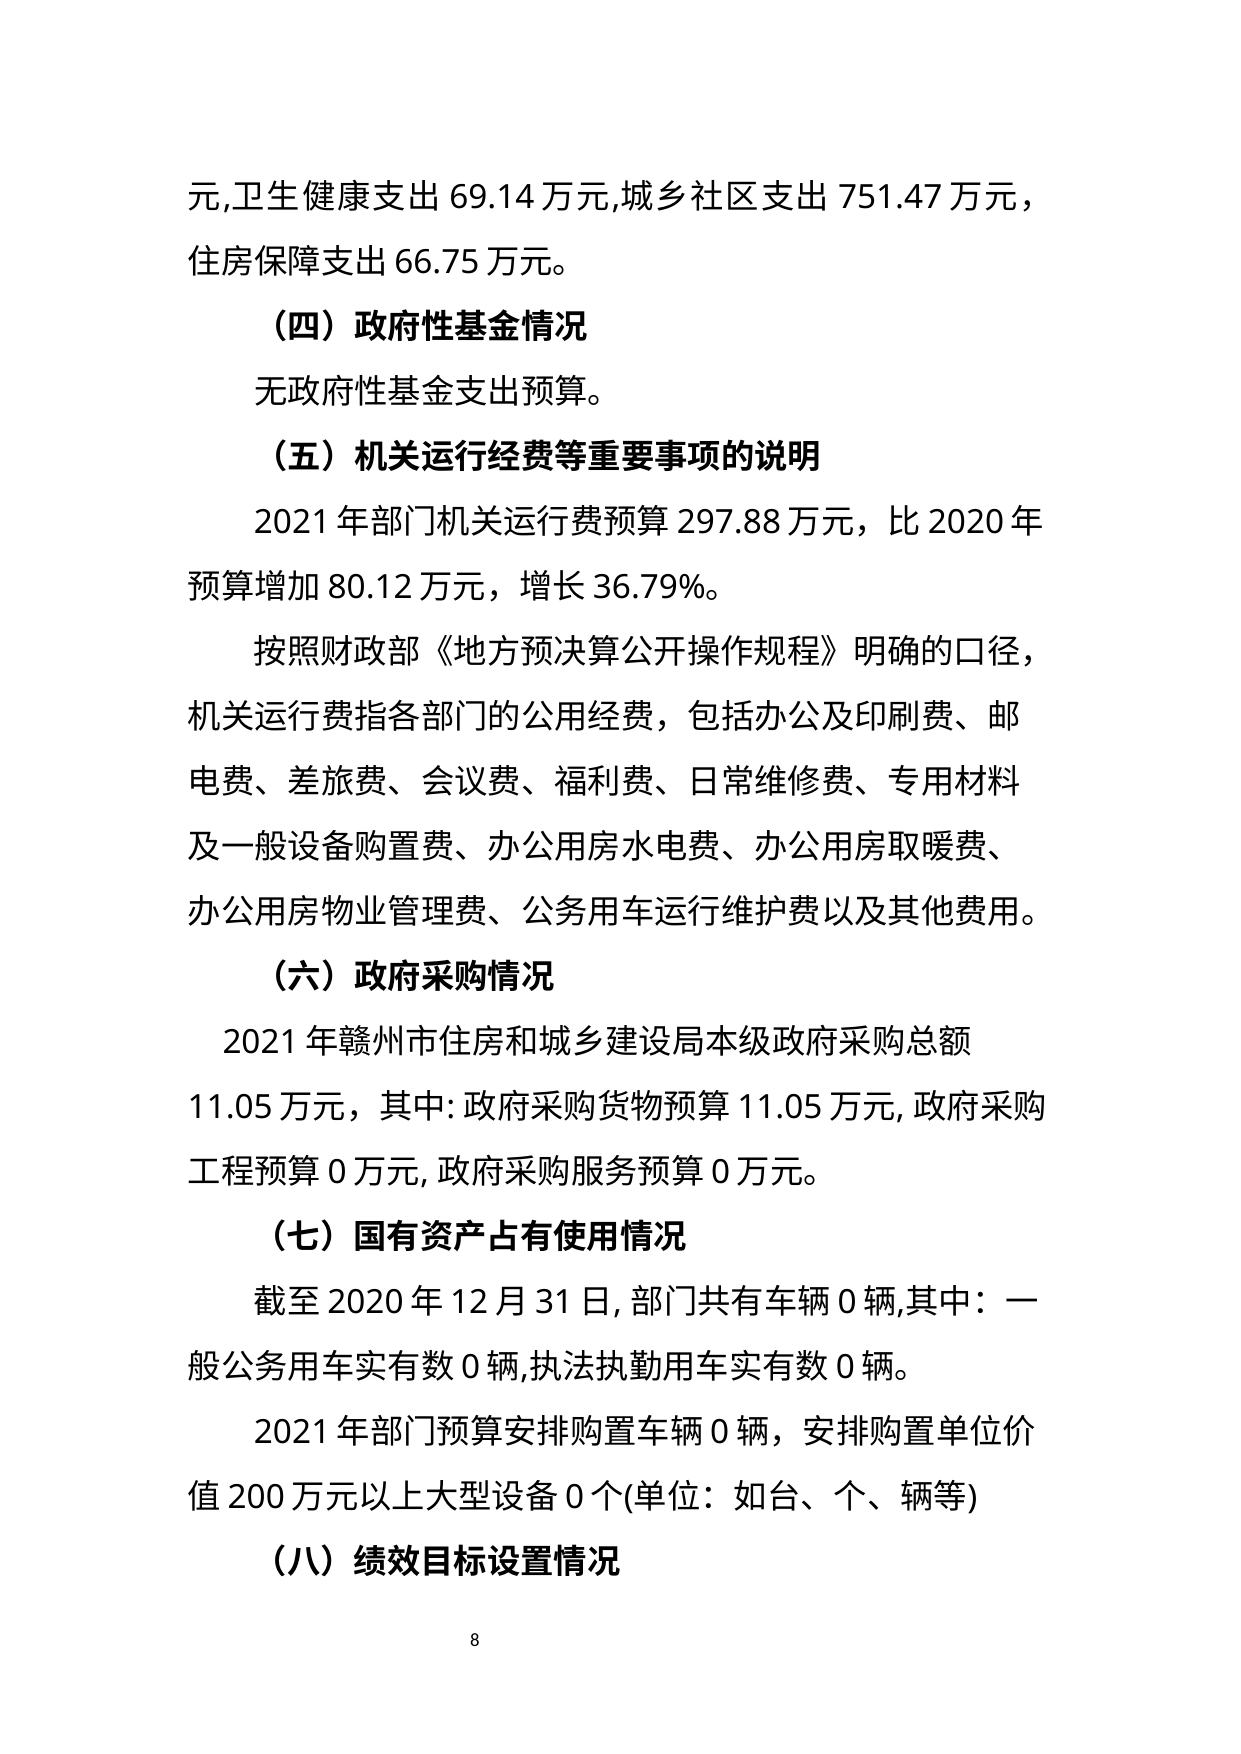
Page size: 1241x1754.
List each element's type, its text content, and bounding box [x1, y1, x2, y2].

text （七）国有资产占有使用情况 [187, 1202, 1053, 1267]
text 按照财政部《地方预决算公开操作规程》明确的口径，机关运行费指各部门的公用经费，包括办公及印刷费、邮电费、差旅费、会议费、福利费、日常维修费、专用材料及一般设备购置费、办公用房水电费、办公用房取暖费、办公用房物业管理费、公务用车运行维护费以及其他费用。 [187, 617, 1053, 942]
text 2021年赣州市住房和城乡建设局本级政府采购总额11.05万元，其中: 政府采购货物预算11.05万元, 政府采购工程预算0万元, 政府采购服务预算0万元。 [187, 1007, 1053, 1202]
text 2021年部门机关运行费预算297.88万元，比2020年预算增加80.12万元，增长36.79%。 [187, 487, 1053, 617]
text 2021年部门预算安排购置车辆0辆，安排购置单位价值200万元以上大型设备0个(单位：如台、个、辆等) [187, 1397, 1053, 1527]
text （六）政府采购情况 [187, 942, 1053, 1007]
text 截至2020年12月31日, 部门共有车辆0辆,其中：一般公务用车实有数0辆,执法执勤用车实有数0辆。 [187, 1267, 1053, 1397]
text （四）政府性基金情况 [187, 292, 1053, 357]
text 无政府性基金支出预算。 [187, 357, 1053, 422]
text （五）机关运行经费等重要事项的说明 [187, 422, 1053, 487]
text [187, 162, 1053, 292]
text （八）绩效目标设置情况 [187, 1527, 1053, 1592]
